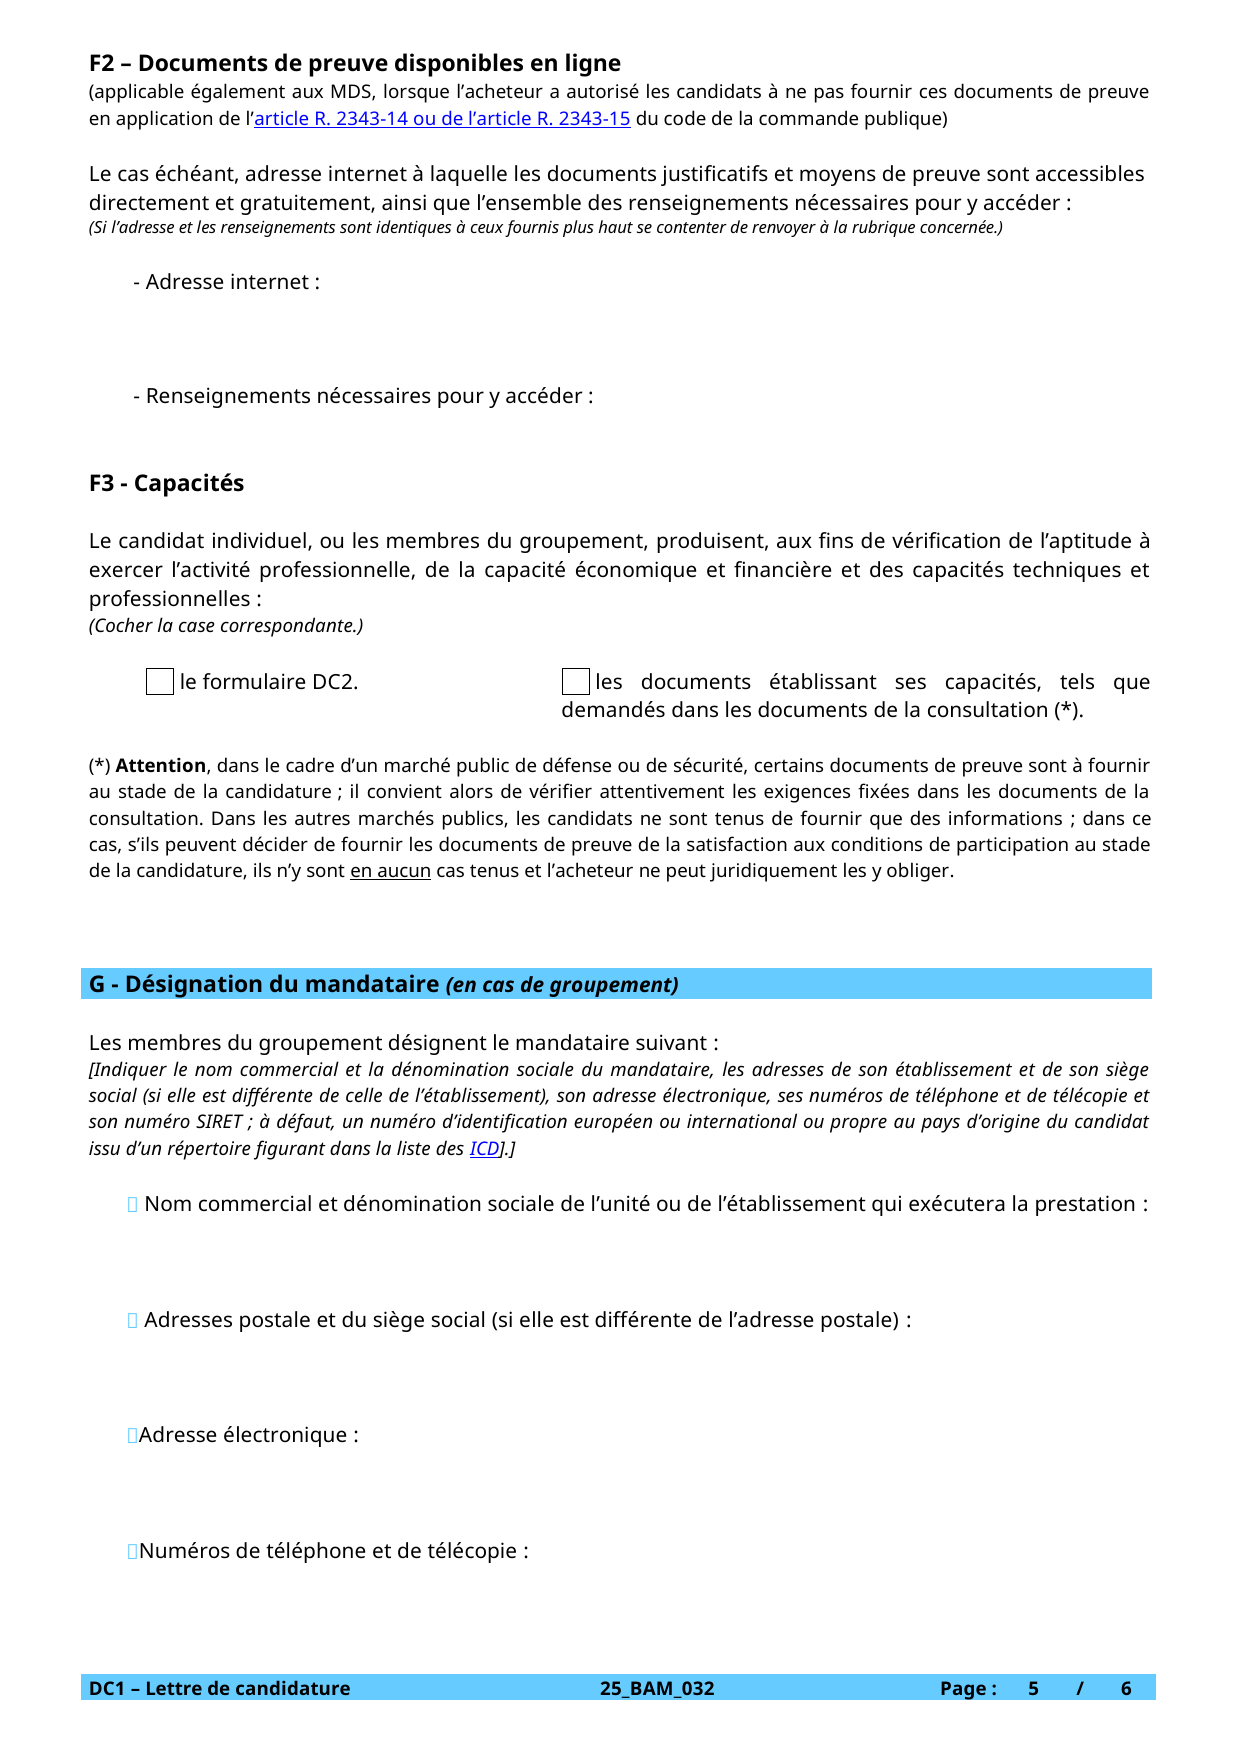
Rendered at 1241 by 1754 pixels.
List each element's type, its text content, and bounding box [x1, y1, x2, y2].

text Le candidat individuel, ou les membres du groupement, produisent, aux fins de vérification de l’aptitude à exercer l’activité professionnelle, de la capacité économique et financière et des capacités techniques et professionnelles : [89, 526, 1152, 612]
text Adresse électronique : [126, 1420, 1152, 1450]
text [Indiquer le nom commercial et la dénomination sociale du mandataire, les adresses de son établissement et de son siège social (si elle est différente de celle de l’établissement), son adresse électronique, ses numéros de téléphone et de télécopie et son numéro SIRET ; à défaut, un numéro d’identification européen ou international ou propre au pays d’origine du candidat issu d’un répertoire figurant dans la liste des ICD].] [89, 1056, 1152, 1160]
text (applicable également aux MDS, lorsque l’acheteur a autorisé les candidats à ne pas fournir ces documents de preuve en application de l’article R. 2343-14 ou de l’article R. 2343-15 du code de la commande publique) [89, 78, 1152, 130]
text F2 – Documents de preuve disponibles en ligne [89, 47, 1152, 78]
text (Si l’adresse et les renseignements sont identiques à ceux fournis plus haut se contenter de renvoyer à la rubrique concernée.) [89, 216, 1152, 238]
text - Renseignements nécessaires pour y accéder : [133, 381, 1152, 410]
text  Nom commercial et dénomination sociale de l’unité ou de l’établissement qui exécutera la prestation : [126, 1189, 1152, 1219]
text F3 - Capacités [89, 467, 1152, 498]
text - Adresse internet : [133, 267, 1152, 296]
text  Adresses postale et du siège social (si elle est différente de l’adresse postale) : [126, 1304, 1152, 1334]
text (Cocher la case correspondante.) [89, 612, 1152, 638]
text (*) Attention, dans le cadre d’un marché public de défense ou de sécurité, certains documents de preuve sont à fournir au stade de la candidature ; il convient alors de vérifier attentivement les exigences fixées dans les documents de la consultation. Dans les autres marchés publics, les candidats ne sont tenus de fournir que des informations ; dans ce cas, s’ils peuvent décider de fournir les documents de preuve de la satisfaction aux conditions de participation au stade de la candidature, ils n’y sont en aucun cas tenus et l’acheteur ne peut juridiquement les y obliger. [89, 752, 1152, 882]
text le formulaire DC2. les documents établissant ses capacités, tels que demandés dans les documents de la consultation (*). [146, 667, 1152, 724]
text Les membres du groupement désignent le mandataire suivant : [89, 1028, 1152, 1056]
text Numéros de téléphone et de télécopie : [126, 1536, 1152, 1565]
text Le cas échéant, adresse internet à laquelle les documents justificatifs et moyens de preuve sont accessibles directement et gratuitement, ainsi que l’ensemble des renseignements nécessaires pour y accéder : [89, 159, 1152, 216]
table_header G - Désignation du mandataire (en cas de groupement) [81, 968, 1152, 999]
